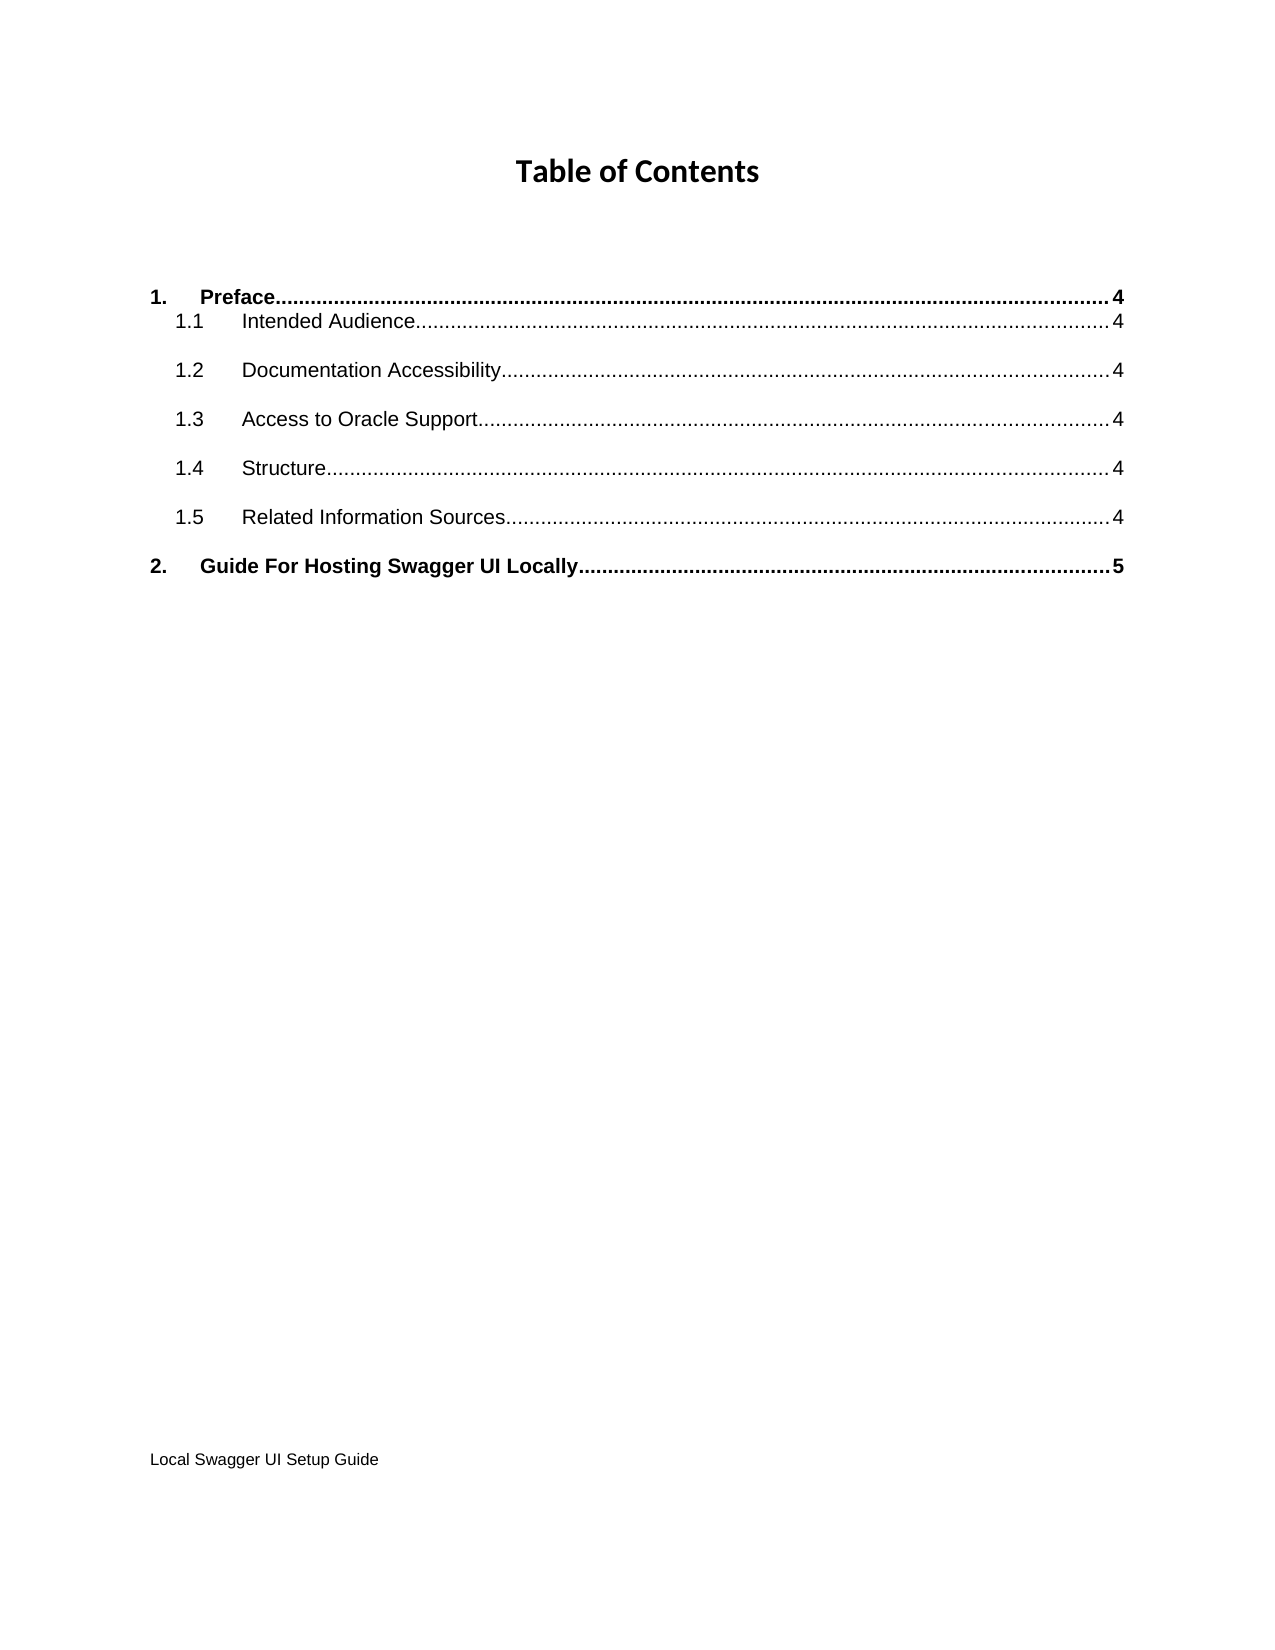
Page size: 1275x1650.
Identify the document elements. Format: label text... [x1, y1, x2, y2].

text 2. Guide For Hosting Swagger UI Locally 5 [150, 554, 1125, 578]
text 1.5 Related Information Sources 4 [175, 505, 1125, 529]
text 1. Preface 4 [150, 285, 1125, 309]
text Table of Contents [150, 150, 1125, 191]
text 1.3 Access to Oracle Support 4 [175, 407, 1125, 431]
text 1.2 Documentation Accessibility 4 [175, 358, 1125, 382]
text 1.4 Structure 4 [175, 456, 1125, 480]
text 1.1 Intended Audience 4 [175, 309, 1125, 333]
